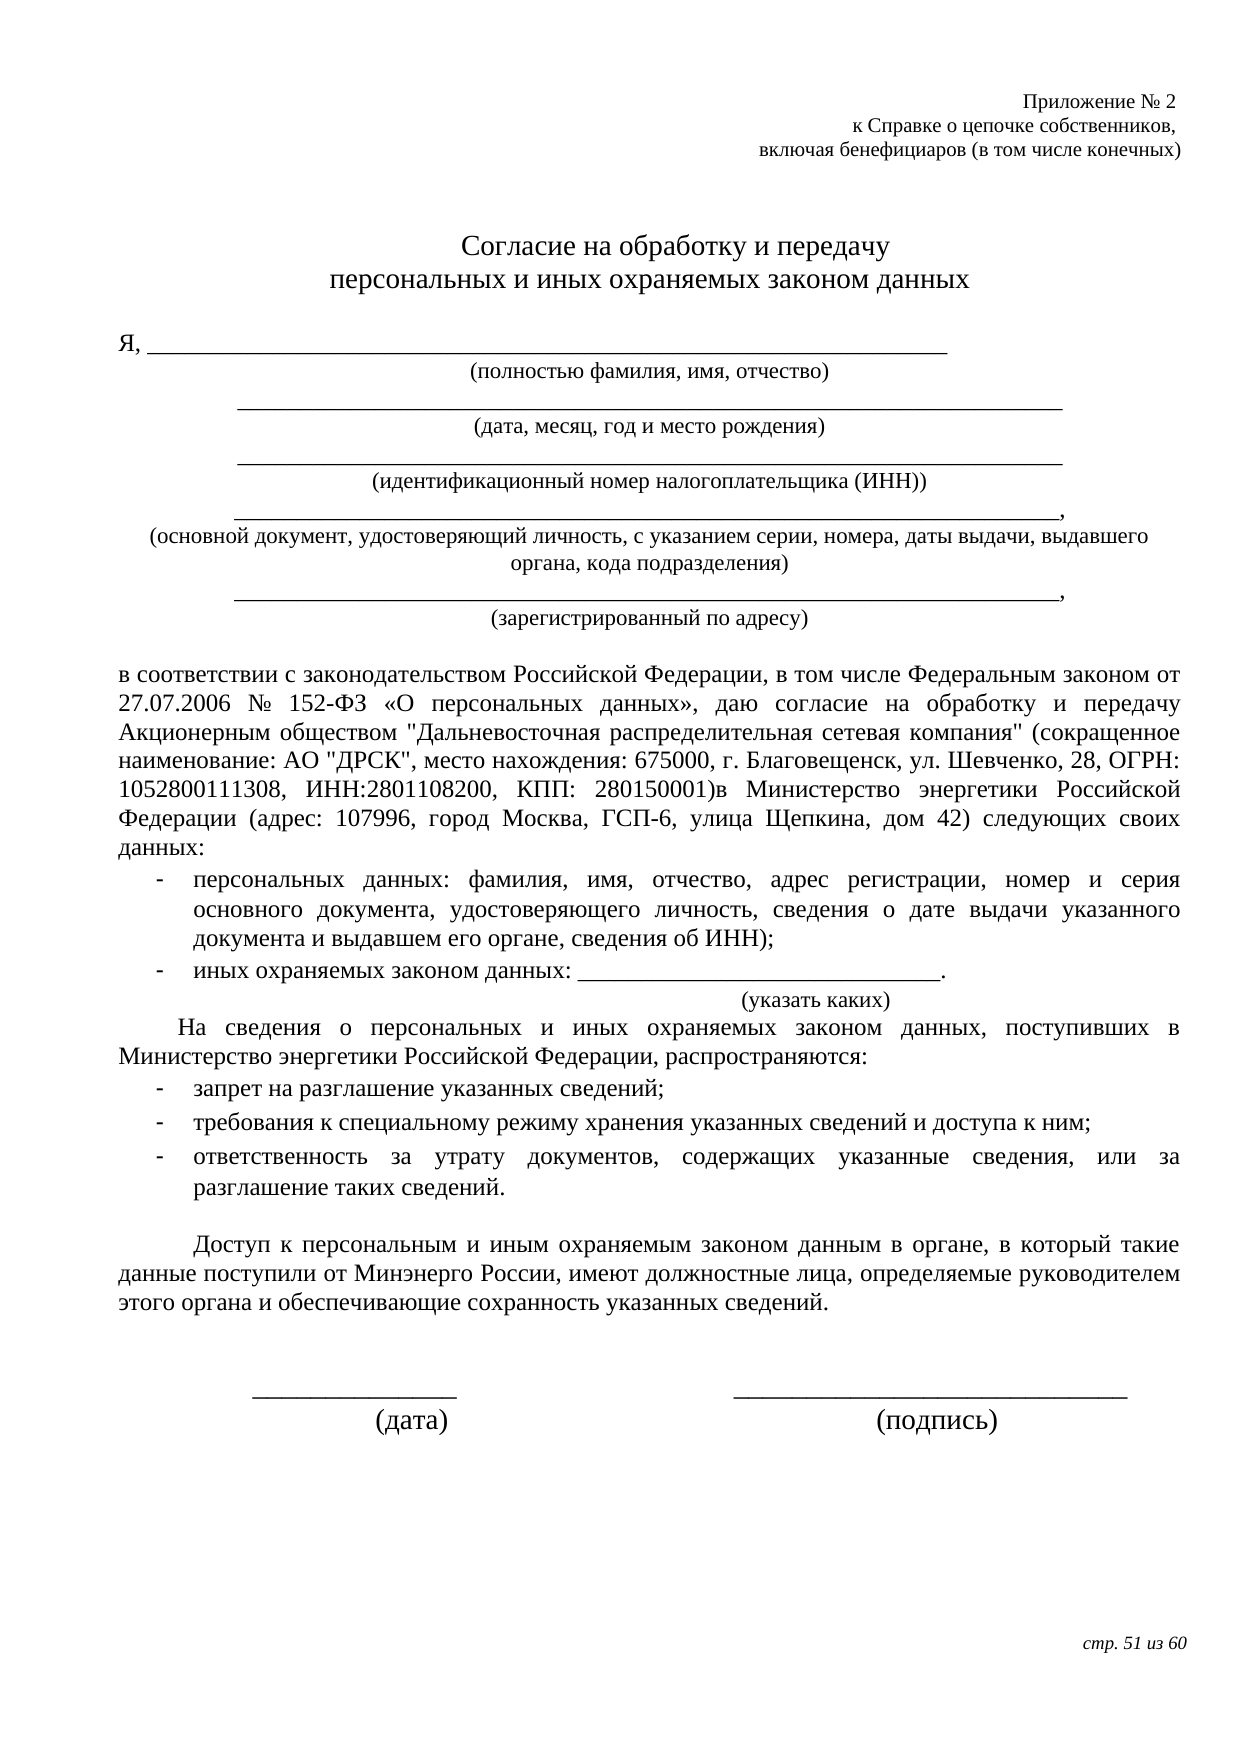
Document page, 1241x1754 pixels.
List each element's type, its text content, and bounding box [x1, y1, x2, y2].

text в соответствии с законодательством Российской Федерации, в том числе Федеральным законом от 27.07.2006 № 152-ФЗ «О персональных данных», даю согласие на обработку и передачу Акционерным обществом "Дальневосточная распределительная сетевая компания" (сокращенное наименование: АО "ДРСК", место нахождения: 675000, г. Благовещенск, ул. Шевченко, 28, ОГРН: 1052800111308, ИНН:2801108200, КПП: 280150001)в Министерство энергетики Российской Федерации (адрес: 107996, город Москва, ГСП-6, улица Щепкина, дом 42) следующих своих данных: [118, 659, 1181, 860]
text На сведения о персональных и иных охраняемых законом данных, поступивших в Министерство энергетики Российской Федерации, распространяются: [118, 1012, 1181, 1070]
text ______________ ___________________________ [193, 1368, 1181, 1402]
text __________________________________________________________________, [118, 575, 1181, 604]
list требования к специальному режиму хранения указанных сведений и доступа к ним; [156, 1104, 1181, 1138]
text Доступ к персональным и иным охраняемым законом данным в органе, в который такие данные поступили от Минэнерго России, имеют должностные лица, определяемые руководителем этого органа и обеспечивающие сохранность указанных сведений. [118, 1229, 1181, 1316]
text (указать каких) [118, 986, 1181, 1012]
list персональных данных: фамилия, имя, отчество, адрес регистрации, номер и серия основного документа, удостоверяющего личность, сведения о дате выдачи указанного документа и выдавшем его органе, сведения об ИНН); [156, 860, 1181, 952]
text (дата) (подпись) [118, 1402, 1181, 1436]
text (основной документ, удостоверяющий личность, с указанием серии, номера, даты выдачи, выдавшего органа, кода подразделения) [118, 523, 1181, 575]
text (идентификационный номер налогоплательщика (ИНН)) [118, 467, 1181, 494]
text (полностью фамилия, имя, отчество) [118, 357, 1181, 384]
list иных охраняемых законом данных: _____________________________. [156, 952, 1181, 986]
text __________________________________________________________________, [118, 494, 1181, 523]
list запрет на разглашение указанных сведений; [156, 1070, 1181, 1104]
text Я, ________________________________________________________________ [118, 328, 1181, 357]
text __________________________________________________________________ [118, 439, 1181, 467]
text (зарегистрированный по адресу) [118, 604, 1181, 630]
text (дата, месяц, год и место рождения) [118, 412, 1181, 439]
list ответственность за утрату документов, содержащих указанные сведения, или за разглашение таких сведений. [156, 1138, 1181, 1201]
text __________________________________________________________________ [118, 384, 1181, 412]
text Приложение № 2 к Справке о цепочке собственников, включая бенефициаров (в том числе конечных) [118, 89, 1181, 161]
text Согласие на обработку и передачу персональных и иных охраняемых законом данных [118, 228, 1181, 295]
